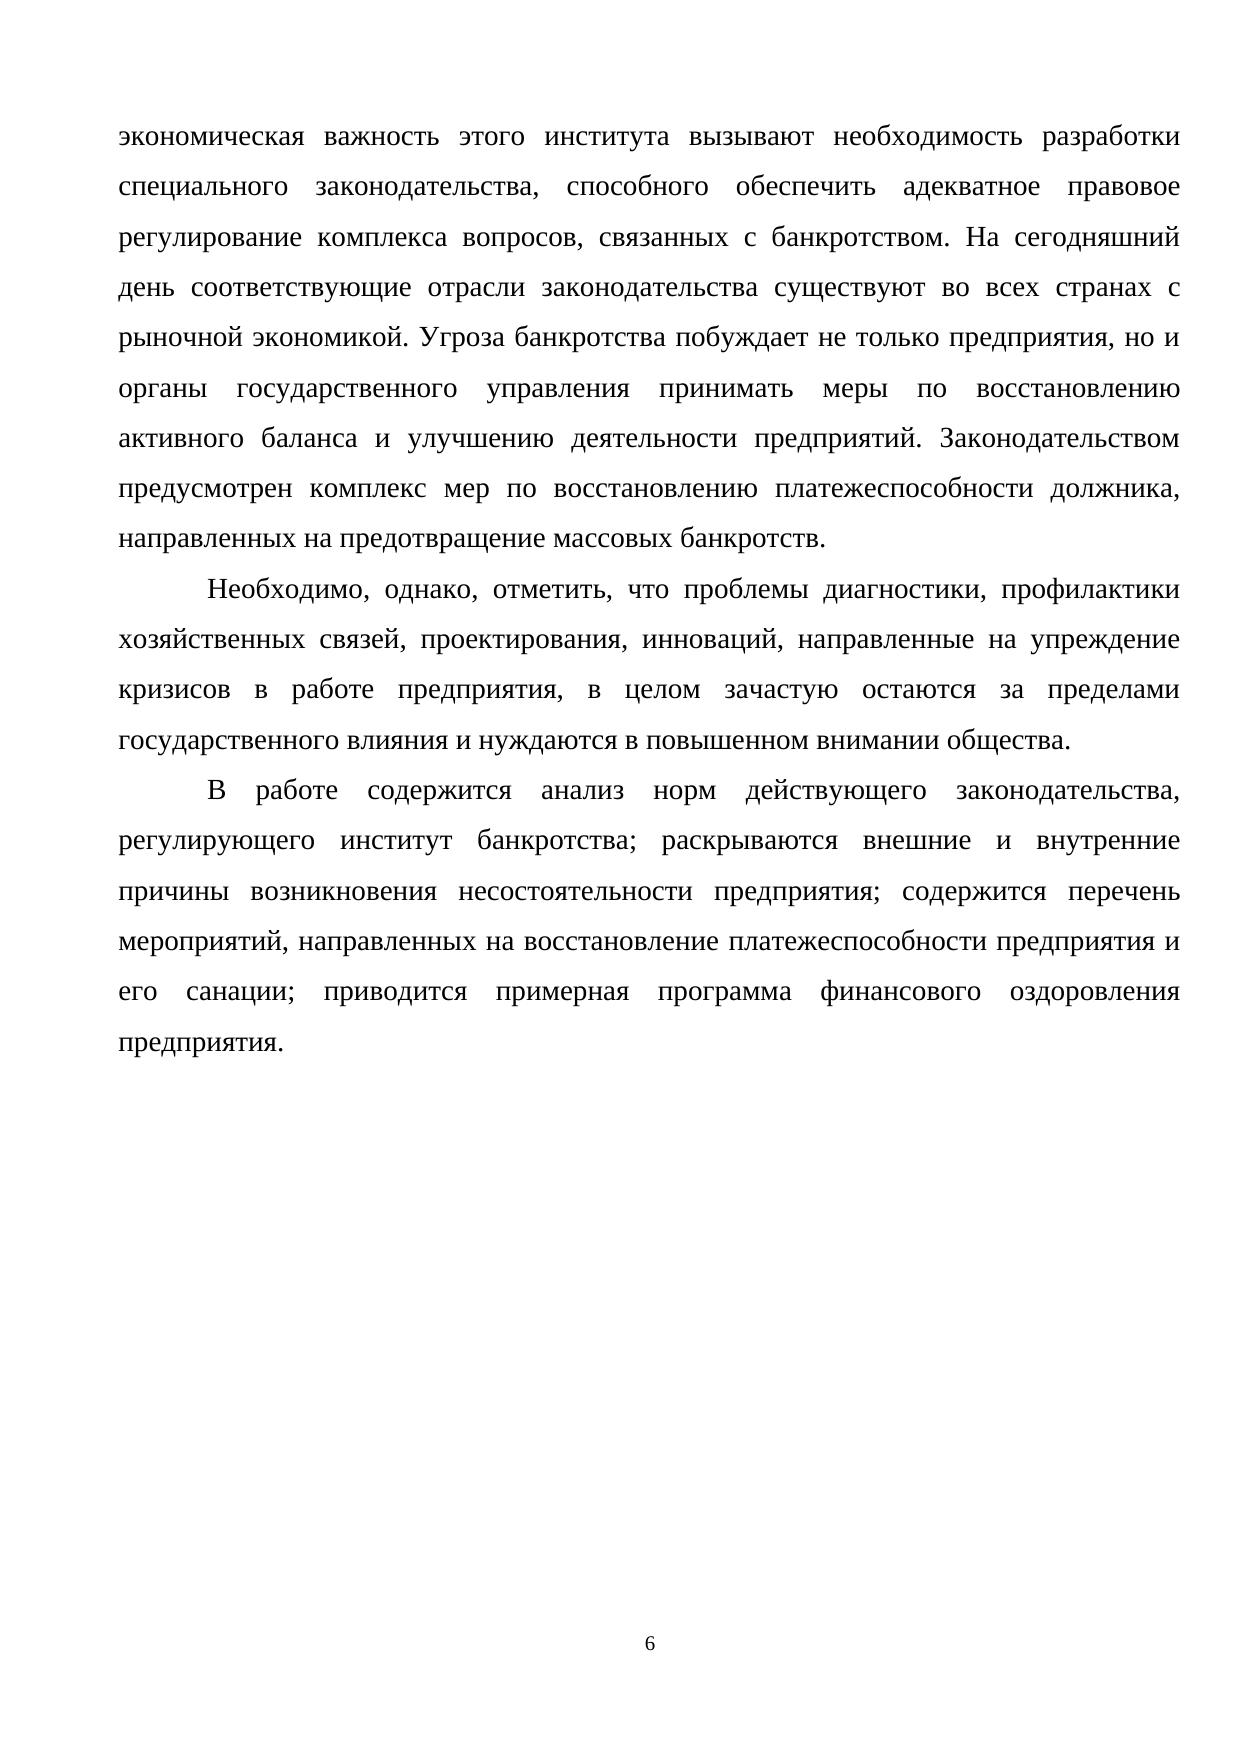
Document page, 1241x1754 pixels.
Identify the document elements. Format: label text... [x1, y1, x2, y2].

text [118, 118, 1181, 554]
text В работе содержится анализ норм действующего законодательства, регулирующего институт банкротства; раскрываются внешние и внутренние причины возникновения несостоятельности предприятия; содержится перечень мероприятий, направленных на восстановление платежеспособности предприятия и его санации; приводится примерная программа финансового оздоровления предприятия. [118, 772, 1181, 1057]
text Необходимо, однако, отметить, что проблемы диагностики, профилактики хозяйственных связей, проектирования, инноваций, направленные на упреждение кризисов в работе предприятия, в целом зачастую остаются за пределами государственного влияния и нуждаются в повышенном внимании общества. [118, 571, 1181, 755]
